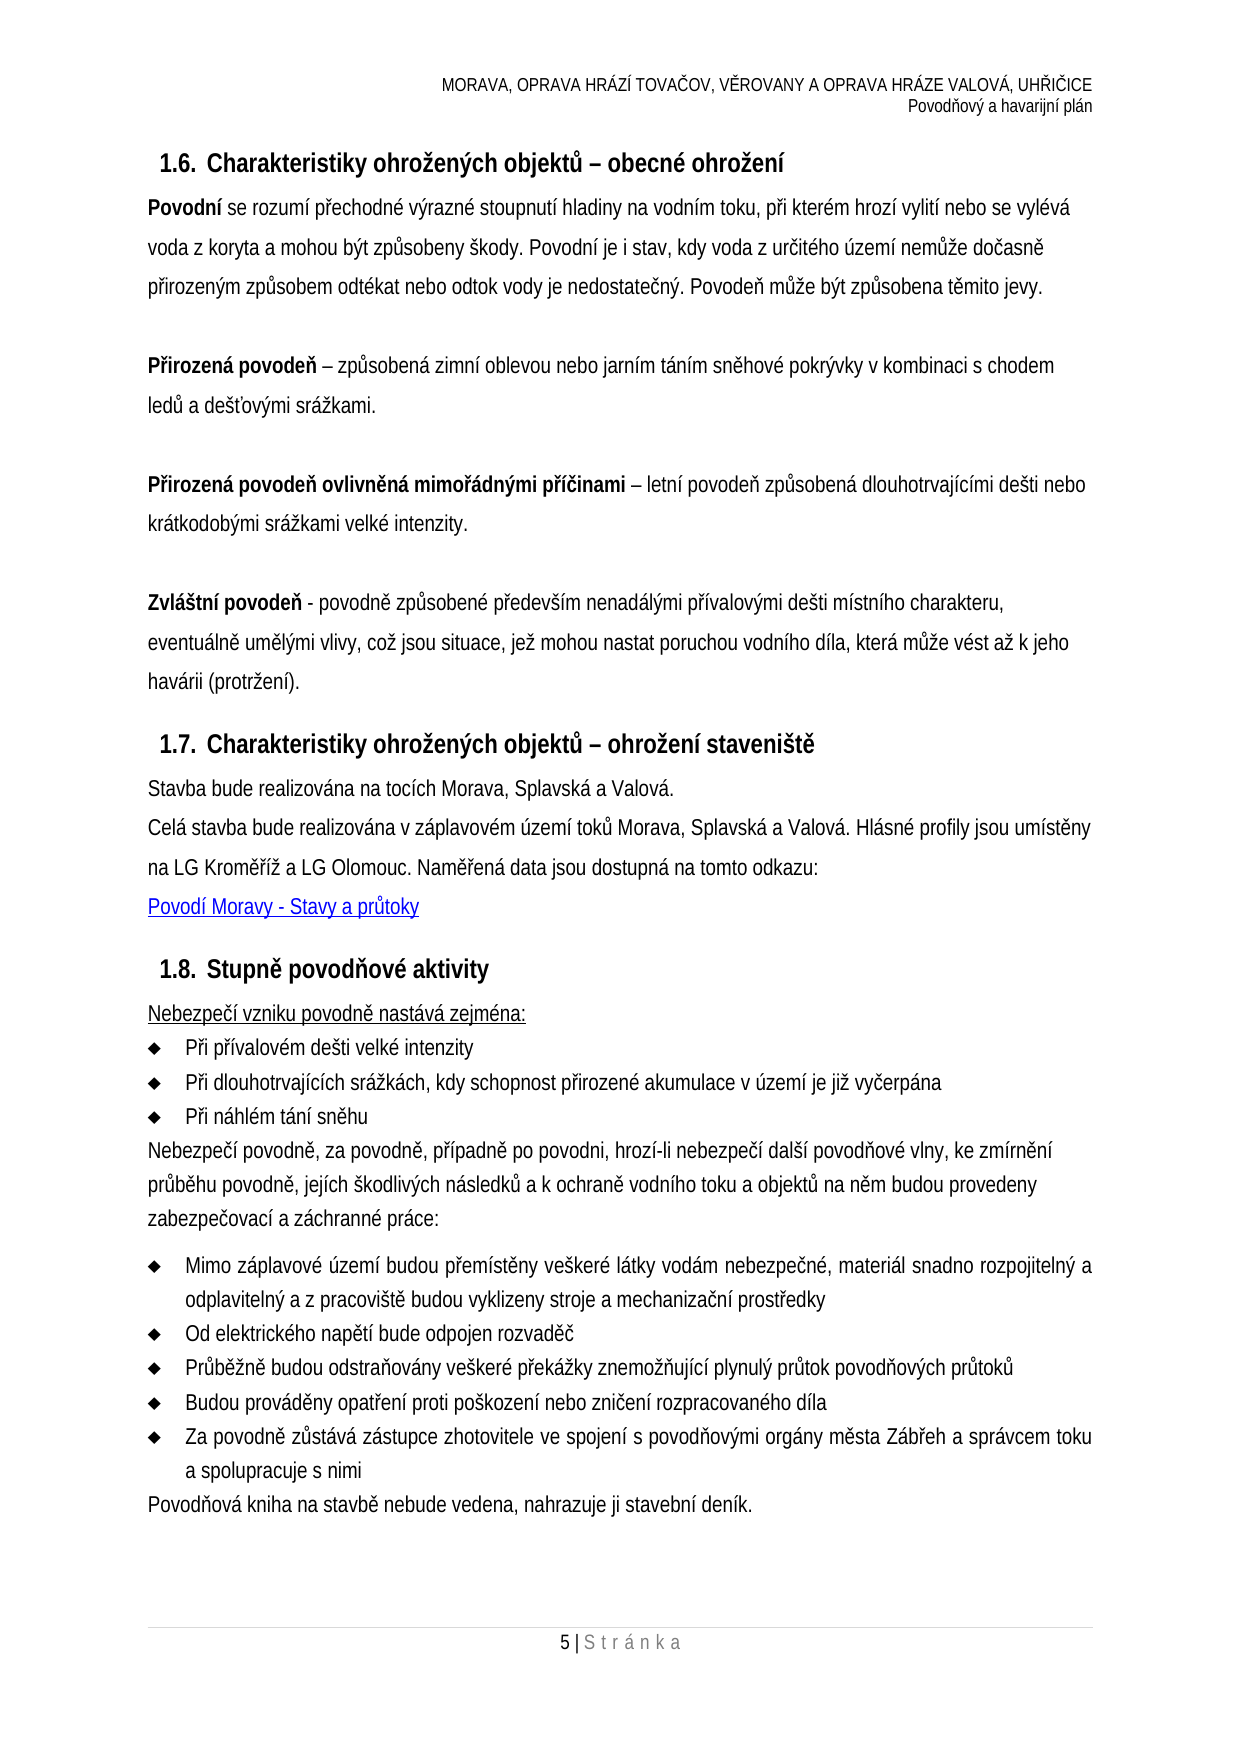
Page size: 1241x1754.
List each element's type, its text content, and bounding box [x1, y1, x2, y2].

text Celá stavba bude realizována v záplavovém území toků Morava, Splavská a Valová. Hlásné profily jsou umístěny na LG Kroměříž a LG Olomouc. Naměřená data jsou dostupná na tomto odkazu: [148, 814, 1093, 880]
list Mimo záplavové území budou přemístěny veškeré látky vodám nebezpečné, materiál snadno rozpojitelný a odplavitelný a z pracoviště budou vyklizeny stroje a mechanizační prostředky [148, 1252, 1093, 1312]
text Přirozená povodeň – způsobená zimní oblevou nebo jarním táním sněhové pokrývky v kombinaci s chodem ledů a dešťovými srážkami. [148, 352, 1093, 418]
text Zvláštní povodeň - povodně způsobené především nenadálými přívalovými dešti místního charakteru, eventuálně umělými vlivy, což jsou situace, jež mohou nastat poruchou vodního díla, která může vést až k jeho havárii (protržení). [148, 589, 1093, 694]
text Povodňová kniha na stavbě nebude vedena, nahrazuje ji stavební deník. [148, 1491, 1093, 1517]
text Nebezpečí vzniku povodně nastává zejména: [148, 1000, 1093, 1026]
text Povodní se rozumí přechodné výrazné stoupnutí hladiny na vodním toku, při kterém hrozí vylití nebo se vylévá voda z koryta a mohou být způsobeny škody. Povodní je i stav, kdy voda z určitého území nemůže dočasně přirozeným způsobem odtékat nebo odtok vody je nedostatečný. Povodeň může být způsobena těmito jevy. [148, 194, 1093, 299]
list Při dlouhotrvajících srážkách, kdy schopnost přirozené akumulace v území je již vyčerpána [148, 1068, 1093, 1095]
list Průběžně budou odstraňovány veškeré překážky znemožňující plynulý průtok povodňových průtoků [148, 1354, 1093, 1381]
text Přirozená povodeň ovlivněná mimořádnými příčinami – letní povodeň způsobená dlouhotrvajícími dešti nebo krátkodobými srážkami velké intenzity. [148, 471, 1093, 536]
text Povodí Moravy - Stavy a průtoky [148, 893, 1093, 919]
text Stavba bude realizována na tocích Morava, Splavská a Valová. [148, 775, 1093, 801]
subtitle Stupně povodňové aktivity [159, 953, 1093, 984]
list Budou prováděny opatření proti poškození nebo zničení rozpracovaného díla [148, 1388, 1093, 1415]
text Nebezpečí povodně, za povodně, případně po povodni, hrozí-li nebezpečí další povodňové vlny, ke zmírnění průběhu povodně, jejích škodlivých následků a k ochraně vodního toku a objektů na něm budou provedeny zabezpečovací a záchranné práce: [148, 1137, 1093, 1231]
list Od elektrického napětí bude odpojen rozvaděč [148, 1320, 1093, 1346]
subtitle Charakteristiky ohrožených objektů – obecné ohrožení [159, 148, 1093, 179]
subtitle Charakteristiky ohrožených objektů – ohrožení staveniště [159, 728, 1093, 759]
list Za povodně zůstává zástupce zhotovitele ve spojení s povodňovými orgány města Zábřeh a správcem toku a spolupracuje s nimi [148, 1423, 1093, 1483]
list Při přívalovém dešti velké intenzity [148, 1034, 1093, 1061]
list Při náhlém tání sněhu [148, 1103, 1093, 1129]
